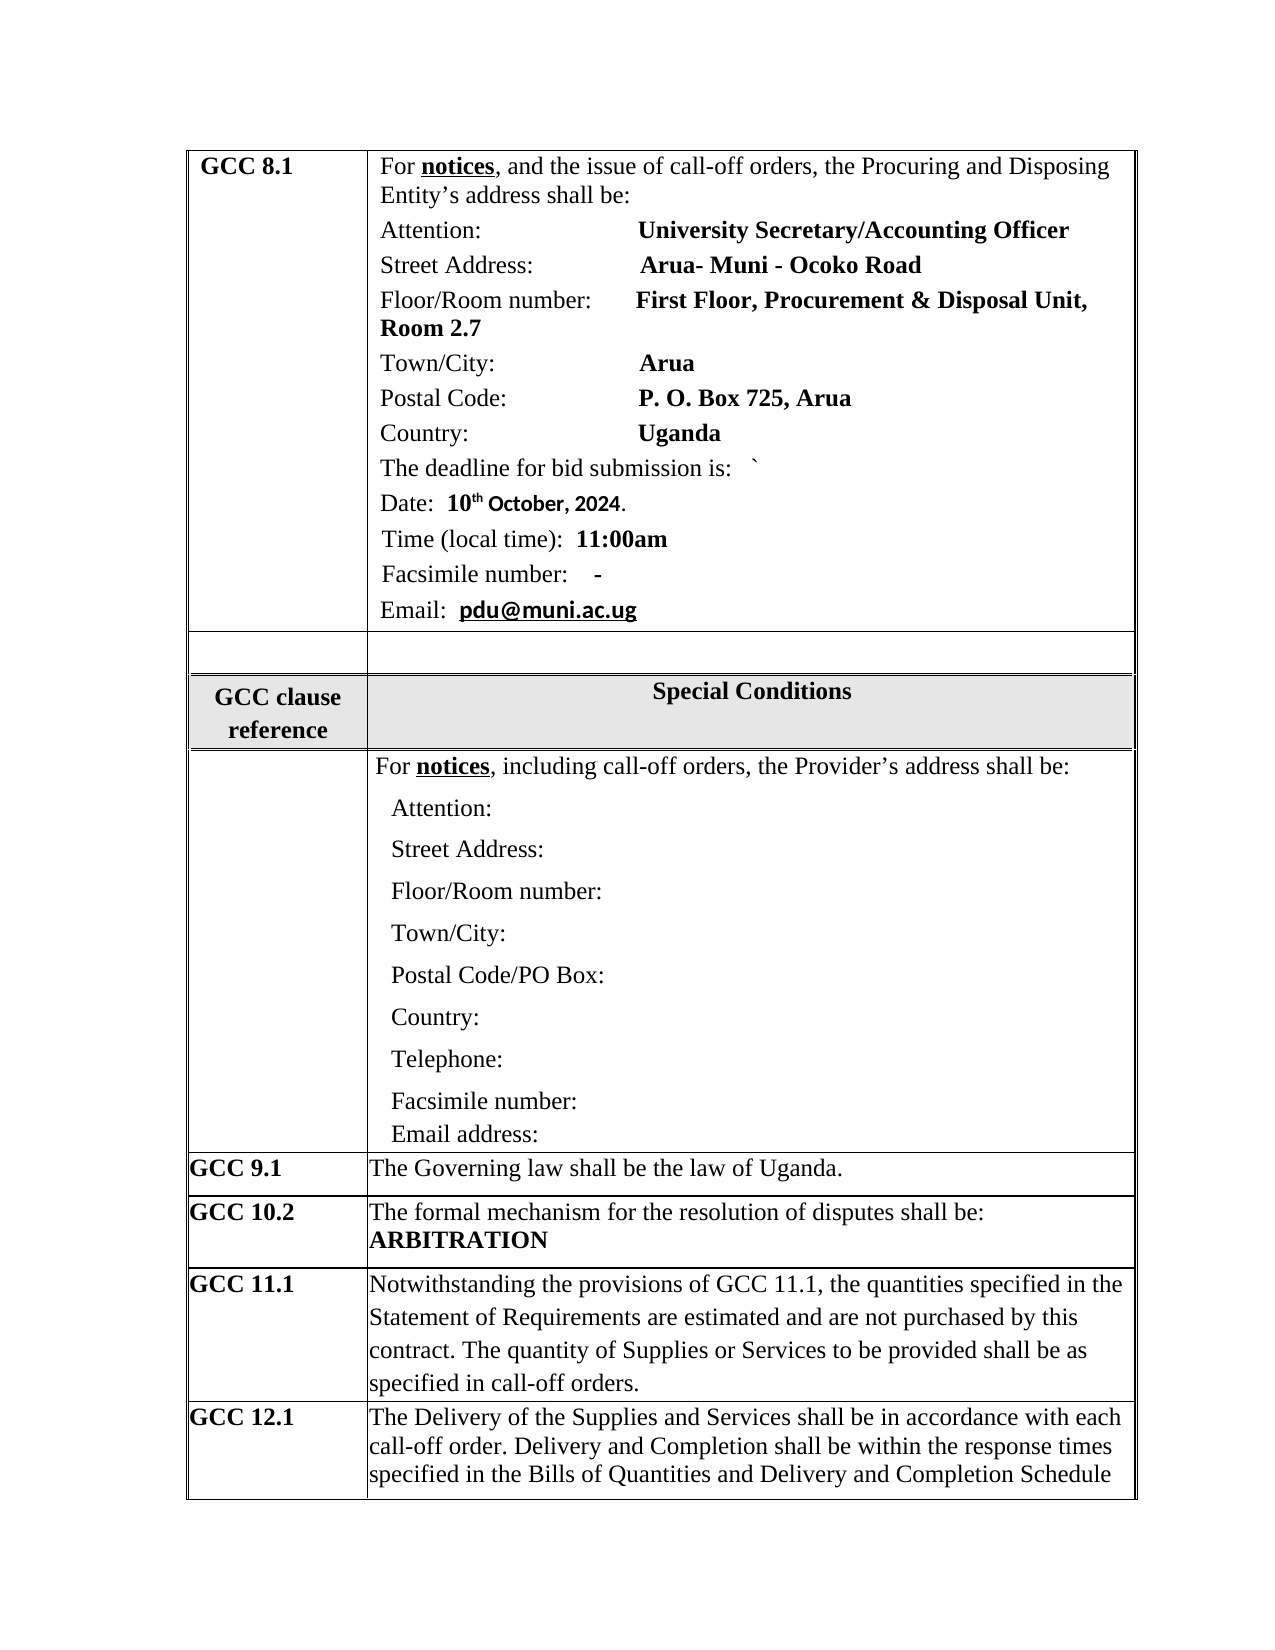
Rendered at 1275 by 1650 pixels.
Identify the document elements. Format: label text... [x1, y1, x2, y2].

table_cell GCC 10.2 [189, 1197, 367, 1267]
table_cell GCC 8.1 [189, 151, 367, 631]
table_cell The Governing law shall be the law of Uganda. [368, 1153, 1134, 1195]
table_cell GCC clause reference [188, 673, 367, 748]
table_cell GCC 9.1 [189, 1153, 367, 1195]
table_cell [368, 1402, 1134, 1498]
table_cell For notices, including call-off orders, the Provider’s address shall be: Attention: Street Address: Floor/Room number: Town/City: Postal Code/PO Box: Country: Telephone: Facsimile number: Email address: [368, 748, 1135, 1151]
table_cell GCC 12.1 [189, 1402, 367, 1498]
table_cell [189, 632, 367, 673]
table_cell Special Conditions [368, 673, 1136, 748]
table_cell [368, 632, 1134, 673]
table_cell [189, 748, 367, 1151]
table_cell The formal mechanism for the resolution of disputes shall be: ARBITRATION [368, 1197, 1134, 1267]
table_cell GCC 11.1 [189, 1269, 367, 1401]
table_cell For notices, and the issue of call-off orders, the Procuring and Disposing Entity’s address shall be: Attention: University Secretary/Accounting Officer Street Address: Arua- Muni - Ocoko Road Floor/Room number: First Floor, Procurement & Disposal Unit, Room 2.7 Town/City: Arua Postal Code: P. O. Box 725, Arua Country: Uganda The deadline for bid submission is: ` Date: 10th October, 2024. Time (local time): 11:00am Facsimile number: - Email: pdu@muni.ac.ug [368, 151, 1134, 631]
table_cell Notwithstanding the provisions of GCC 11.1, the quantities specified in the Statement of Requirements are estimated and are not purchased by this contract. The quantity of Supplies or Services to be provided shall be as specified in call-off orders. [368, 1269, 1134, 1401]
